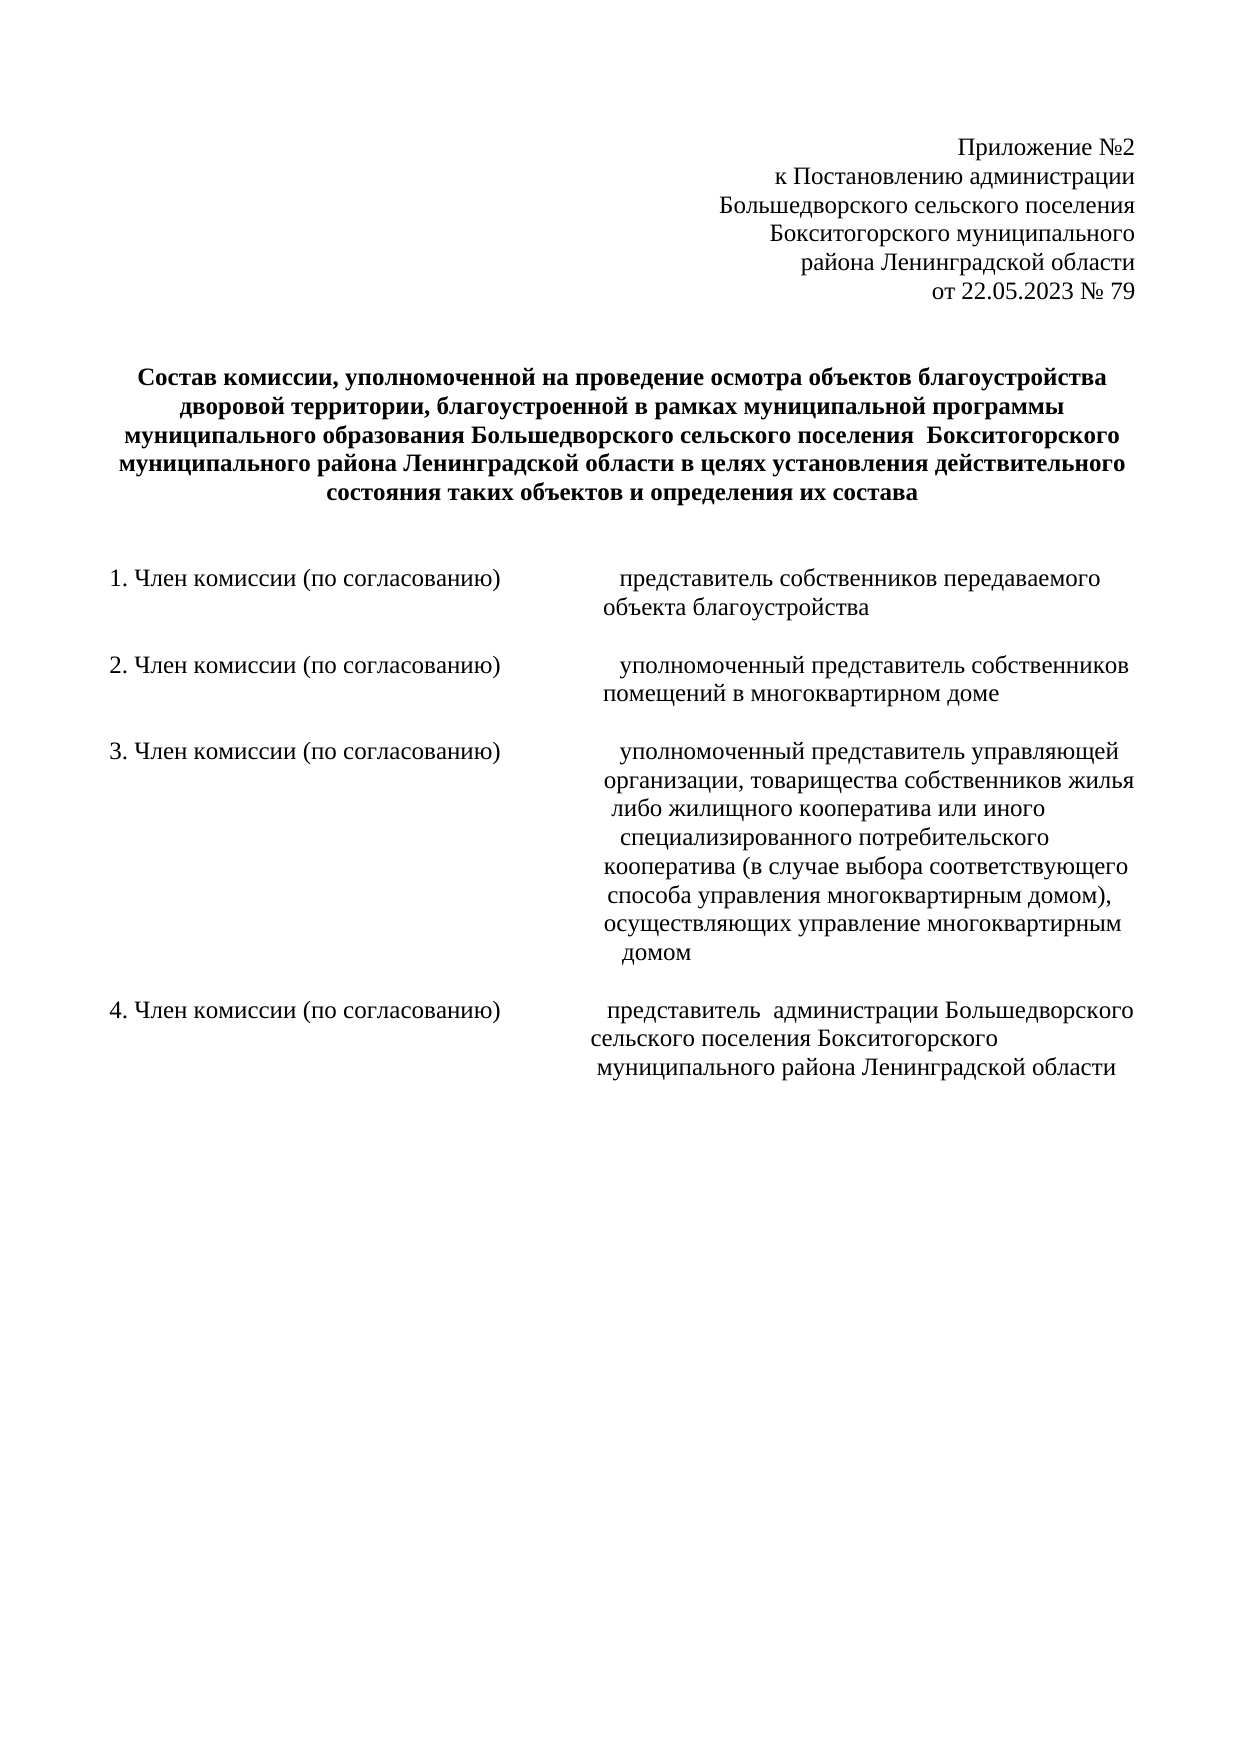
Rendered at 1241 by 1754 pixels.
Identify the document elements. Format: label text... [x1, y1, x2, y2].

text объекта благоустройства [109, 592, 1135, 621]
text способа управления многоквартирным домом), [109, 880, 1135, 908]
text Состав комиссии, уполномоченной на проведение осмотра объектов благоустройства дворовой территории, благоустроенной в рамках муниципальной программы муниципального образования Большедворского сельского поселения Бокситогорского муниципального района Ленинградской области в целях установления действительного состояния таких объектов и определения их состава [109, 362, 1135, 506]
text либо жилищного кооператива или иного [109, 793, 1135, 822]
text 1. Член комиссии (по согласованию) представитель собственников передаваемого [109, 563, 1135, 592]
text домом [109, 937, 1135, 966]
text организации, товарищества собственников жилья [109, 765, 1135, 793]
text 2. Член комиссии (по согласованию) уполномоченный представитель собственников [109, 650, 1135, 678]
text к Постановлению администрации [109, 161, 1135, 190]
text 4. Член комиссии (по согласованию) представитель администрации Большедворского [109, 995, 1135, 1023]
text Приложение №2 [109, 132, 1135, 161]
text помещений в многоквартирном доме [109, 678, 1135, 707]
text от 22.05.2023 № 79 [109, 276, 1135, 305]
text 3. Член комиссии (по согласованию) уполномоченный представитель управляющей [109, 736, 1135, 765]
text специализированного потребительского [109, 822, 1135, 851]
text Большедворского сельского поселения [109, 190, 1135, 218]
text сельского поселения Бокситогорского [109, 1023, 1135, 1052]
text района Ленинградской области [109, 247, 1135, 276]
text кооператива (в случае выбора соответствующего [109, 851, 1135, 880]
text муниципального района Ленинградской области [109, 1052, 1135, 1081]
text Бокситогорского муниципального [109, 218, 1135, 247]
text осуществляющих управление многоквартирным [109, 908, 1135, 937]
